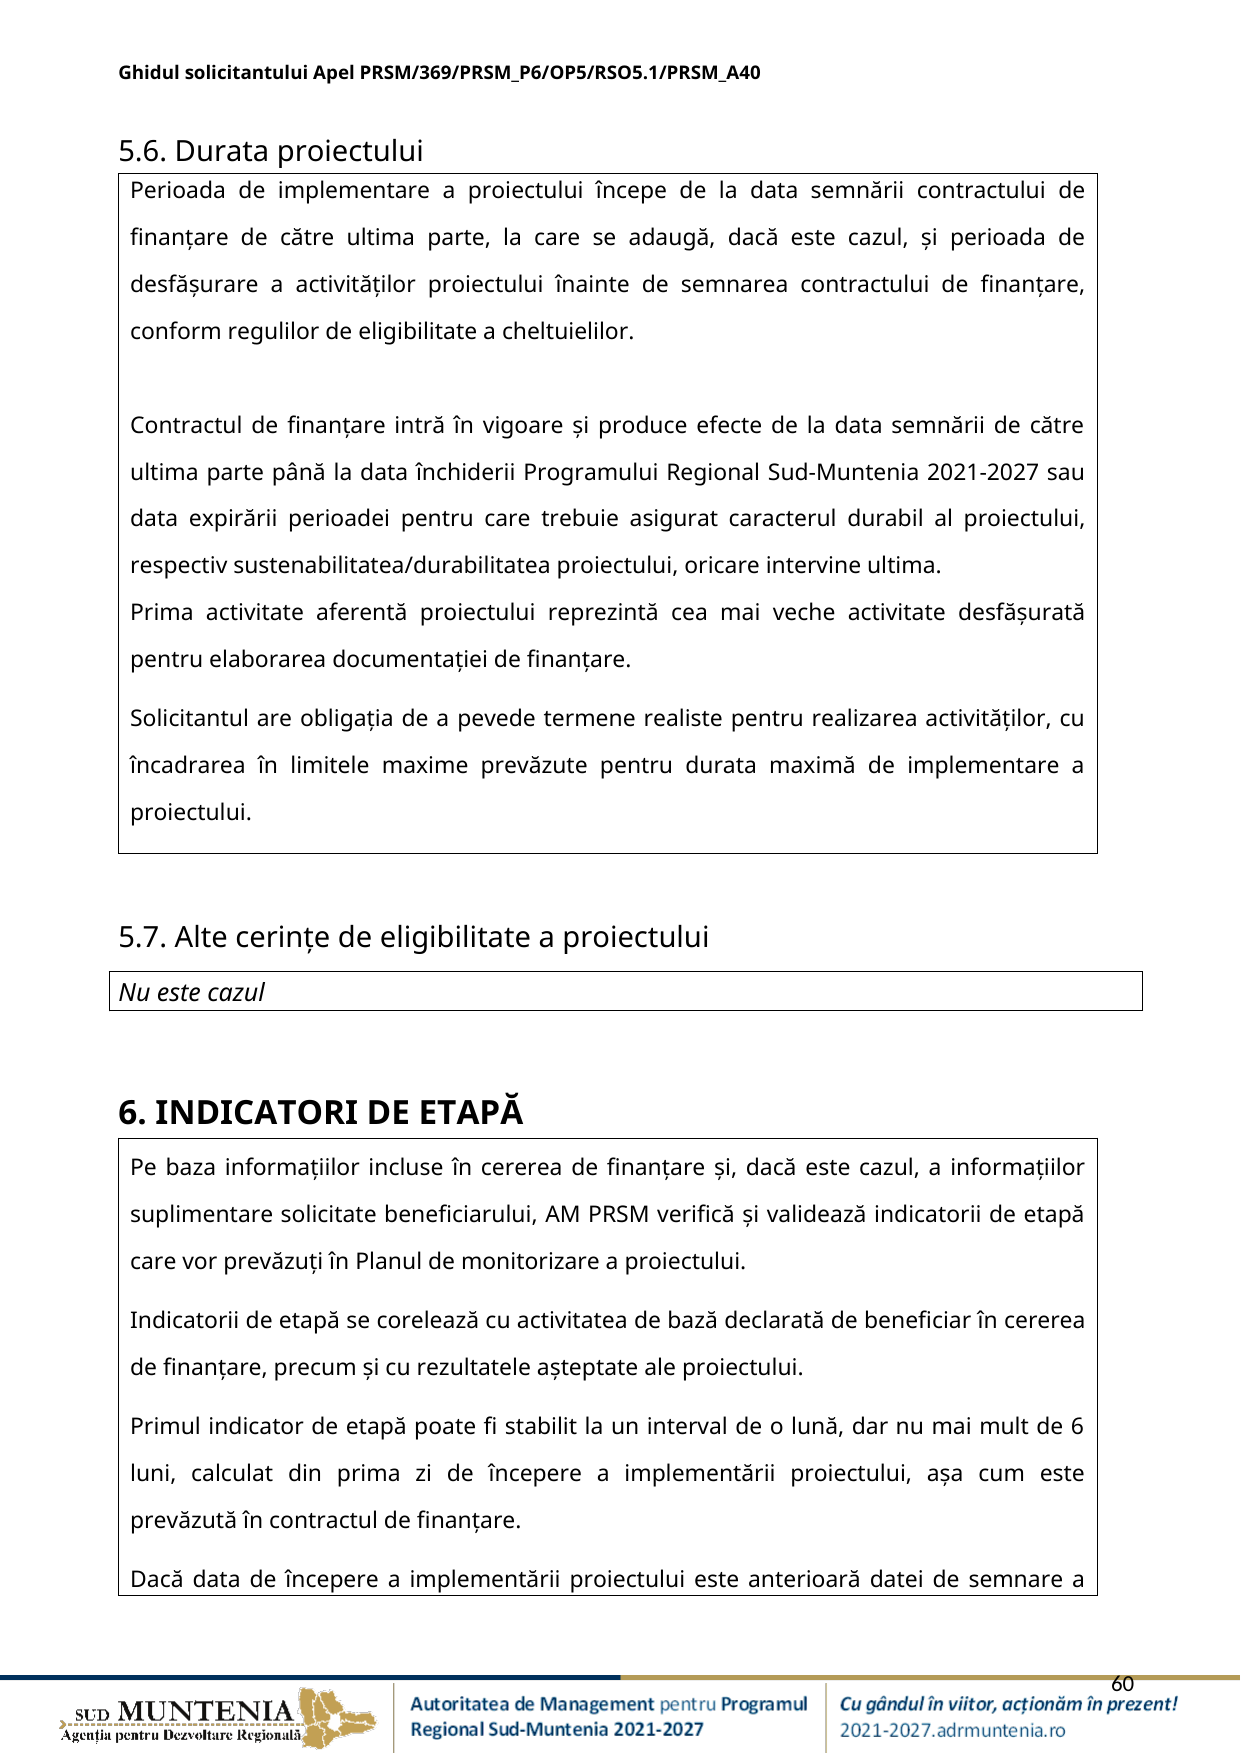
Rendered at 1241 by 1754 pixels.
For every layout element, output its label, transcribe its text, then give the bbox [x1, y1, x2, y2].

picture [0, 1675, 1241, 1754]
subtitle 6. INDICATORI DE ETAPĂ [118, 1088, 1134, 1134]
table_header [119, 1139, 1097, 1595]
table_header Perioada de implementare a proiectului începe de la data semnării contractului de finanțare de către ultima parte, la care se adaugă, dacă este cazul, și perioada de desfășurare a activităților proiectului înainte de semnarea contractului de finanțare, conform regulilor de eligibilitate a cheltuielilor. Contractul de finanțare intră în vigoare și produce efecte de la data semnării de către ultima parte până la data închiderii Programului Regional Sud-Muntenia 2021-2027 sau data expirării perioadei pentru care trebuie asigurat caracterul durabil al proiectului, respectiv sustenabilitatea/durabilitatea proiectului, oricare intervine ultima. Prima activitate aferentă proiectului reprezintă cea mai veche activitate desfășurată pentru elaborarea documentației de finanțare. Solicitantul are obligația de a pevede termene realiste pentru realizarea activităților, cu încadrarea în limitele maxime prevăzute pentru durata maximă de implementare a proiectului. [119, 174, 1097, 853]
subtitle 5.6. Durata proiectului [118, 130, 1134, 170]
text Nu este cazul [110, 972, 1142, 1010]
subtitle 5.7. Alte cerințe de eligibilitate a proiectului [118, 916, 1134, 956]
